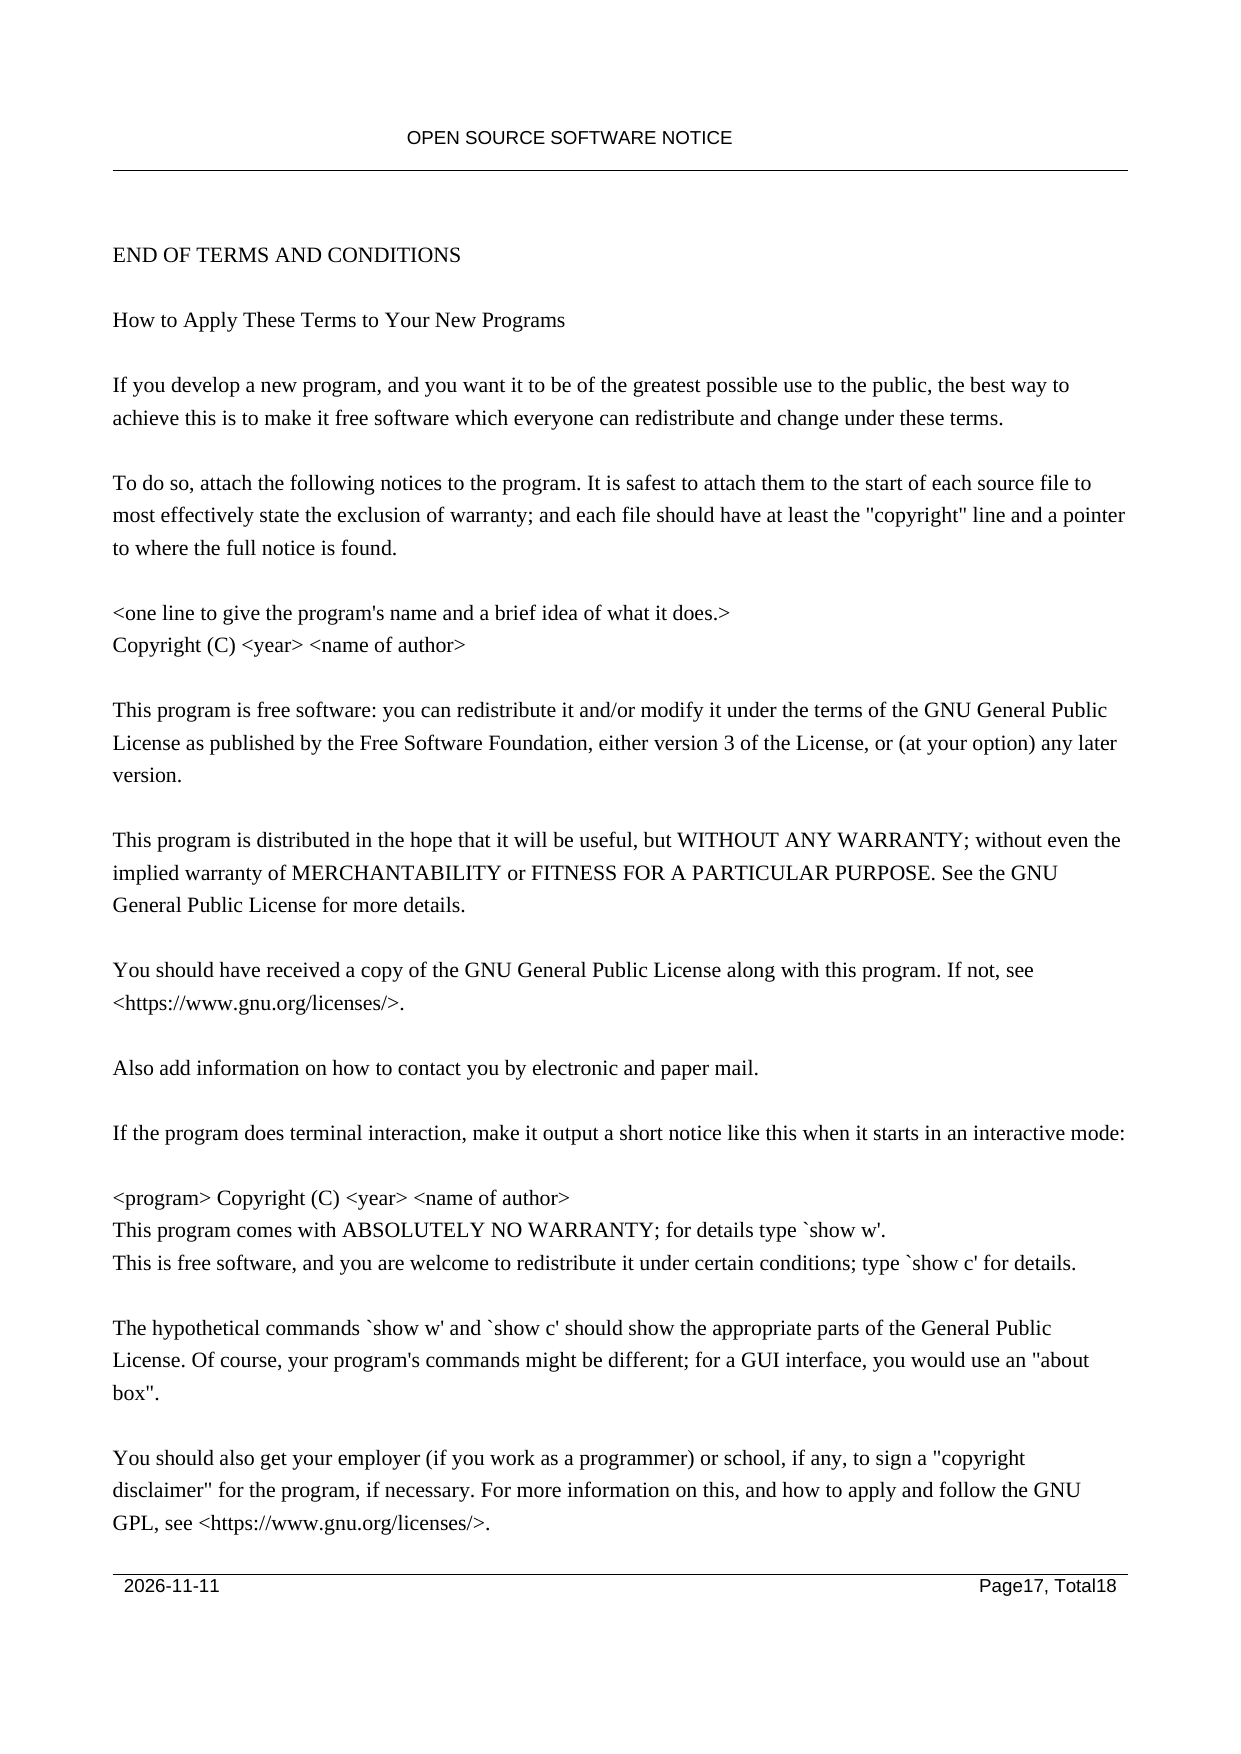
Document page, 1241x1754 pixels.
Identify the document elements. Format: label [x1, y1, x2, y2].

text [112, 206, 1128, 1539]
